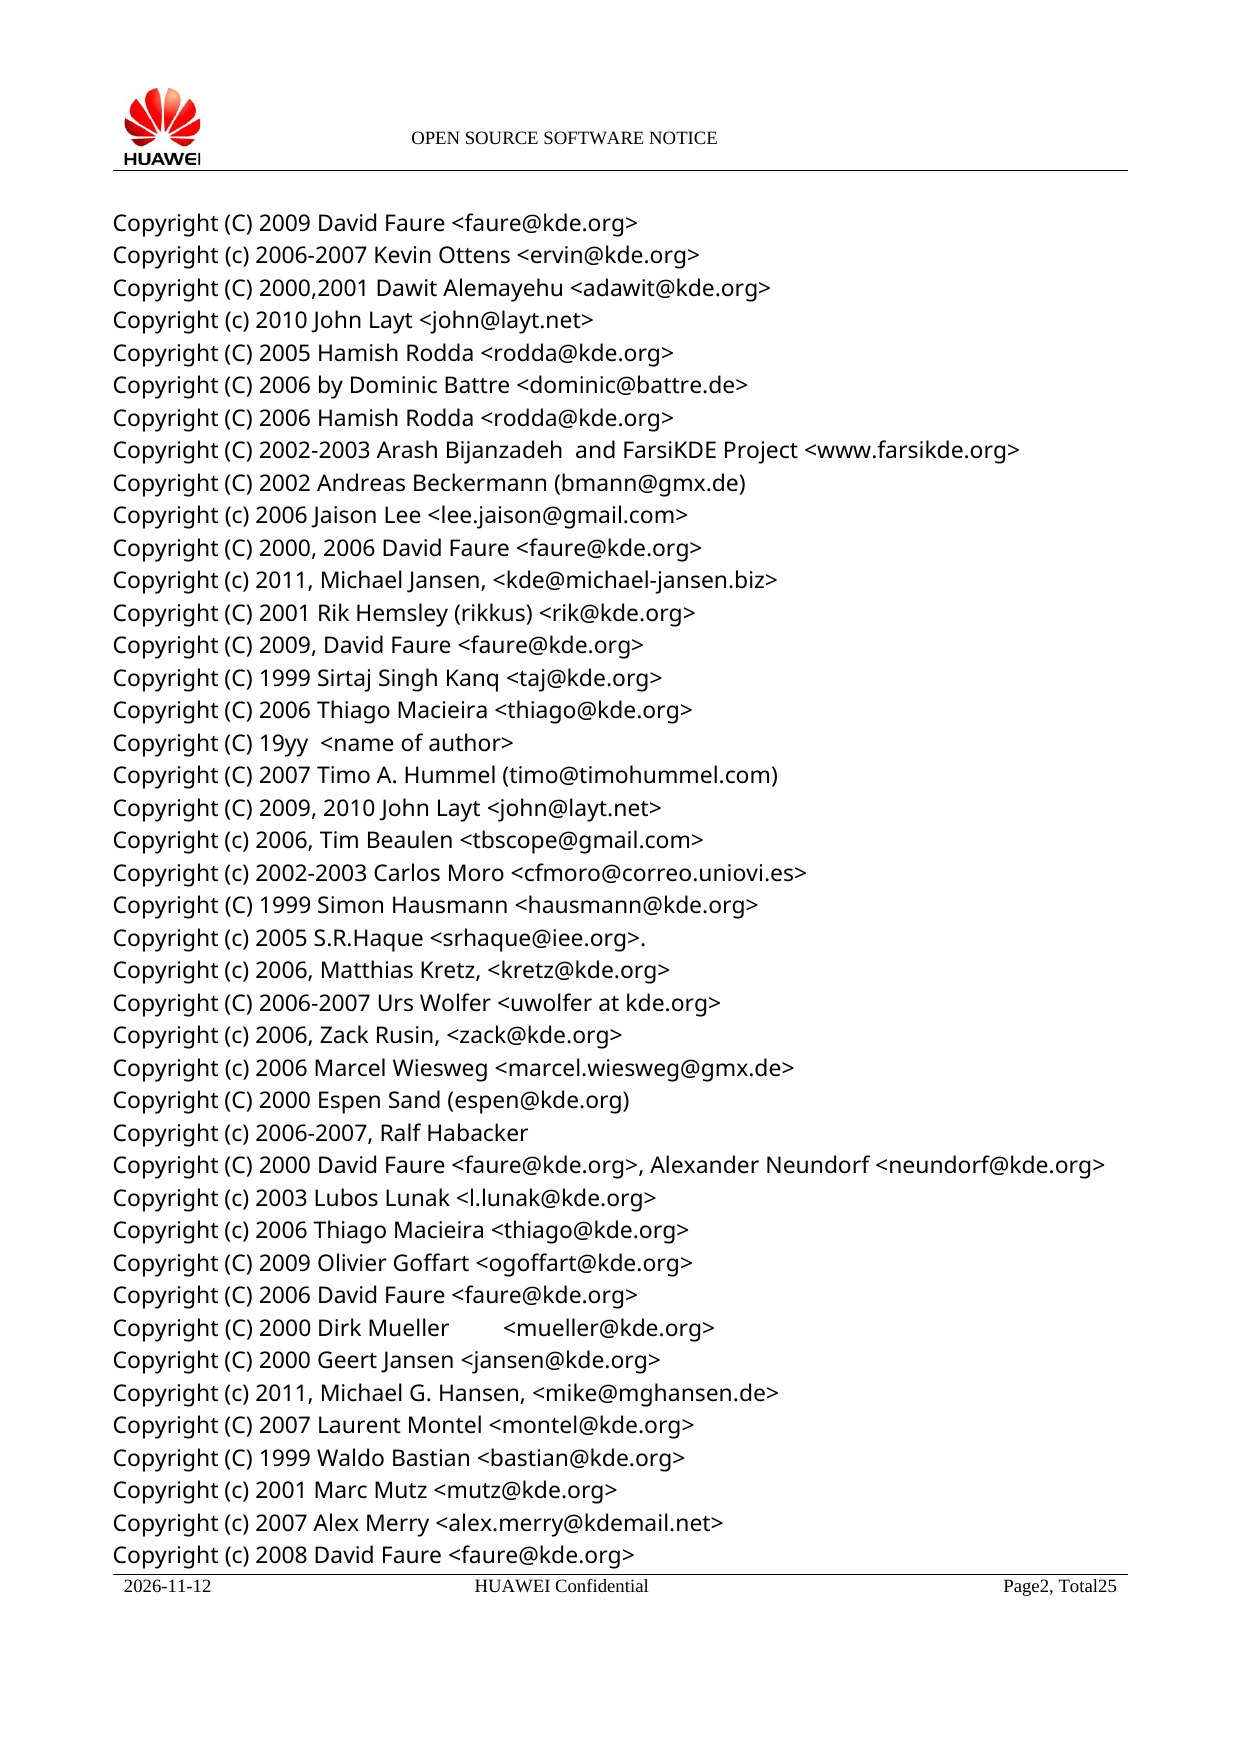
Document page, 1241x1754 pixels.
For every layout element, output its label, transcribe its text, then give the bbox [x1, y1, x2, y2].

picture [124, 88, 201, 165]
